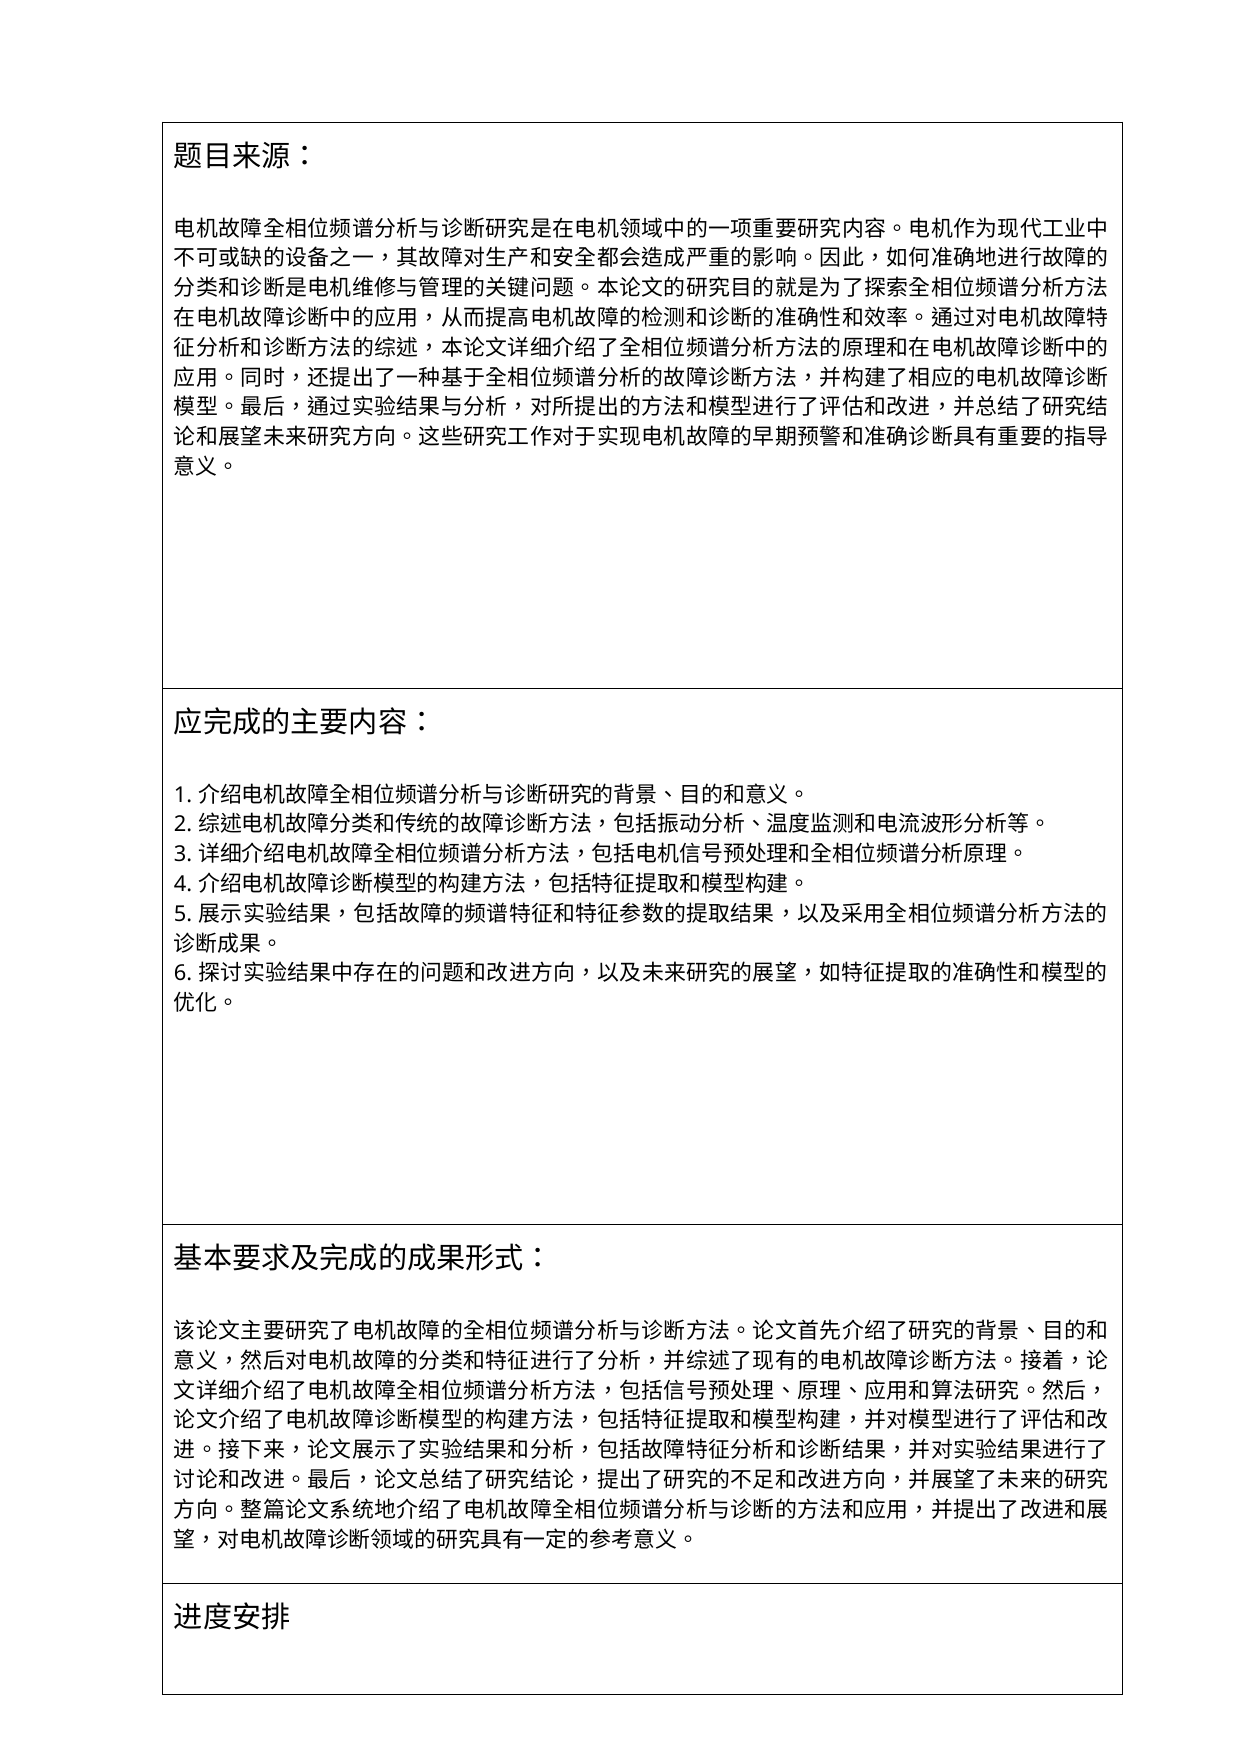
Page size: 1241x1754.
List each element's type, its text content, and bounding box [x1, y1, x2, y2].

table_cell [163, 1584, 1122, 1694]
table_cell 应完成的主要内容： 1. 介绍电机故障全相位频谱分析与诊断研究的背景、目的和意义。 2. 综述电机故障分类和传统的故障诊断方法，包括振动分析、温度监测和电流波形分析等。 3. 详细介绍电机故障全相位频谱分析方法，包括电机信号预处理和全相位频谱分析原理。 4. 介绍电机故障诊断模型的构建方法，包括特征提取和模型构建。 5. 展示实验结果，包括故障的频谱特征和特征参数的提取结果，以及采用全相位频谱分析方法的诊断成果。 6. 探讨实验结果中存在的问题和改进方向，以及未来研究的展望，如特征提取的准确性和模型的优化。 [163, 689, 1122, 1224]
table_cell 基本要求及完成的成果形式： 该论文主要研究了电机故障的全相位频谱分析与诊断方法。论文首先介绍了研究的背景、目的和意义，然后对电机故障的分类和特征进行了分析，并综述了现有的电机故障诊断方法。接着，论文详细介绍了电机故障全相位频谱分析方法，包括信号预处理、原理、应用和算法研究。然后，论文介绍了电机故障诊断模型的构建方法，包括特征提取和模型构建，并对模型进行了评估和改进。接下来，论文展示了实验结果和分析，包括故障特征分析和诊断结果，并对实验结果进行了讨论和改进。最后，论文总结了研究结论，提出了研究的不足和改进方向，并展望了未来的研究方向。整篇论文系统地介绍了电机故障全相位频谱分析与诊断的方法和应用，并提出了改进和展望，对电机故障诊断领域的研究具有一定的参考意义。 [163, 1225, 1122, 1583]
table_header 题目来源： 电机故障全相位频谱分析与诊断研究是在电机领域中的一项重要研究内容。电机作为现代工业中不可或缺的设备之一，其故障对生产和安全都会造成严重的影响。因此，如何准确地进行故障的分类和诊断是电机维修与管理的关键问题。本论文的研究目的就是为了探索全相位频谱分析方法在电机故障诊断中的应用，从而提高电机故障的检测和诊断的准确性和效率。通过对电机故障特征分析和诊断方法的综述，本论文详细介绍了全相位频谱分析方法的原理和在电机故障诊断中的应用。同时，还提出了一种基于全相位频谱分析的故障诊断方法，并构建了相应的电机故障诊断模型。最后，通过实验结果与分析，对所提出的方法和模型进行了评估和改进，并总结了研究结论和展望未来研究方向。这些研究工作对于实现电机故障的早期预警和准确诊断具有重要的指导意义。 [163, 123, 1122, 688]
